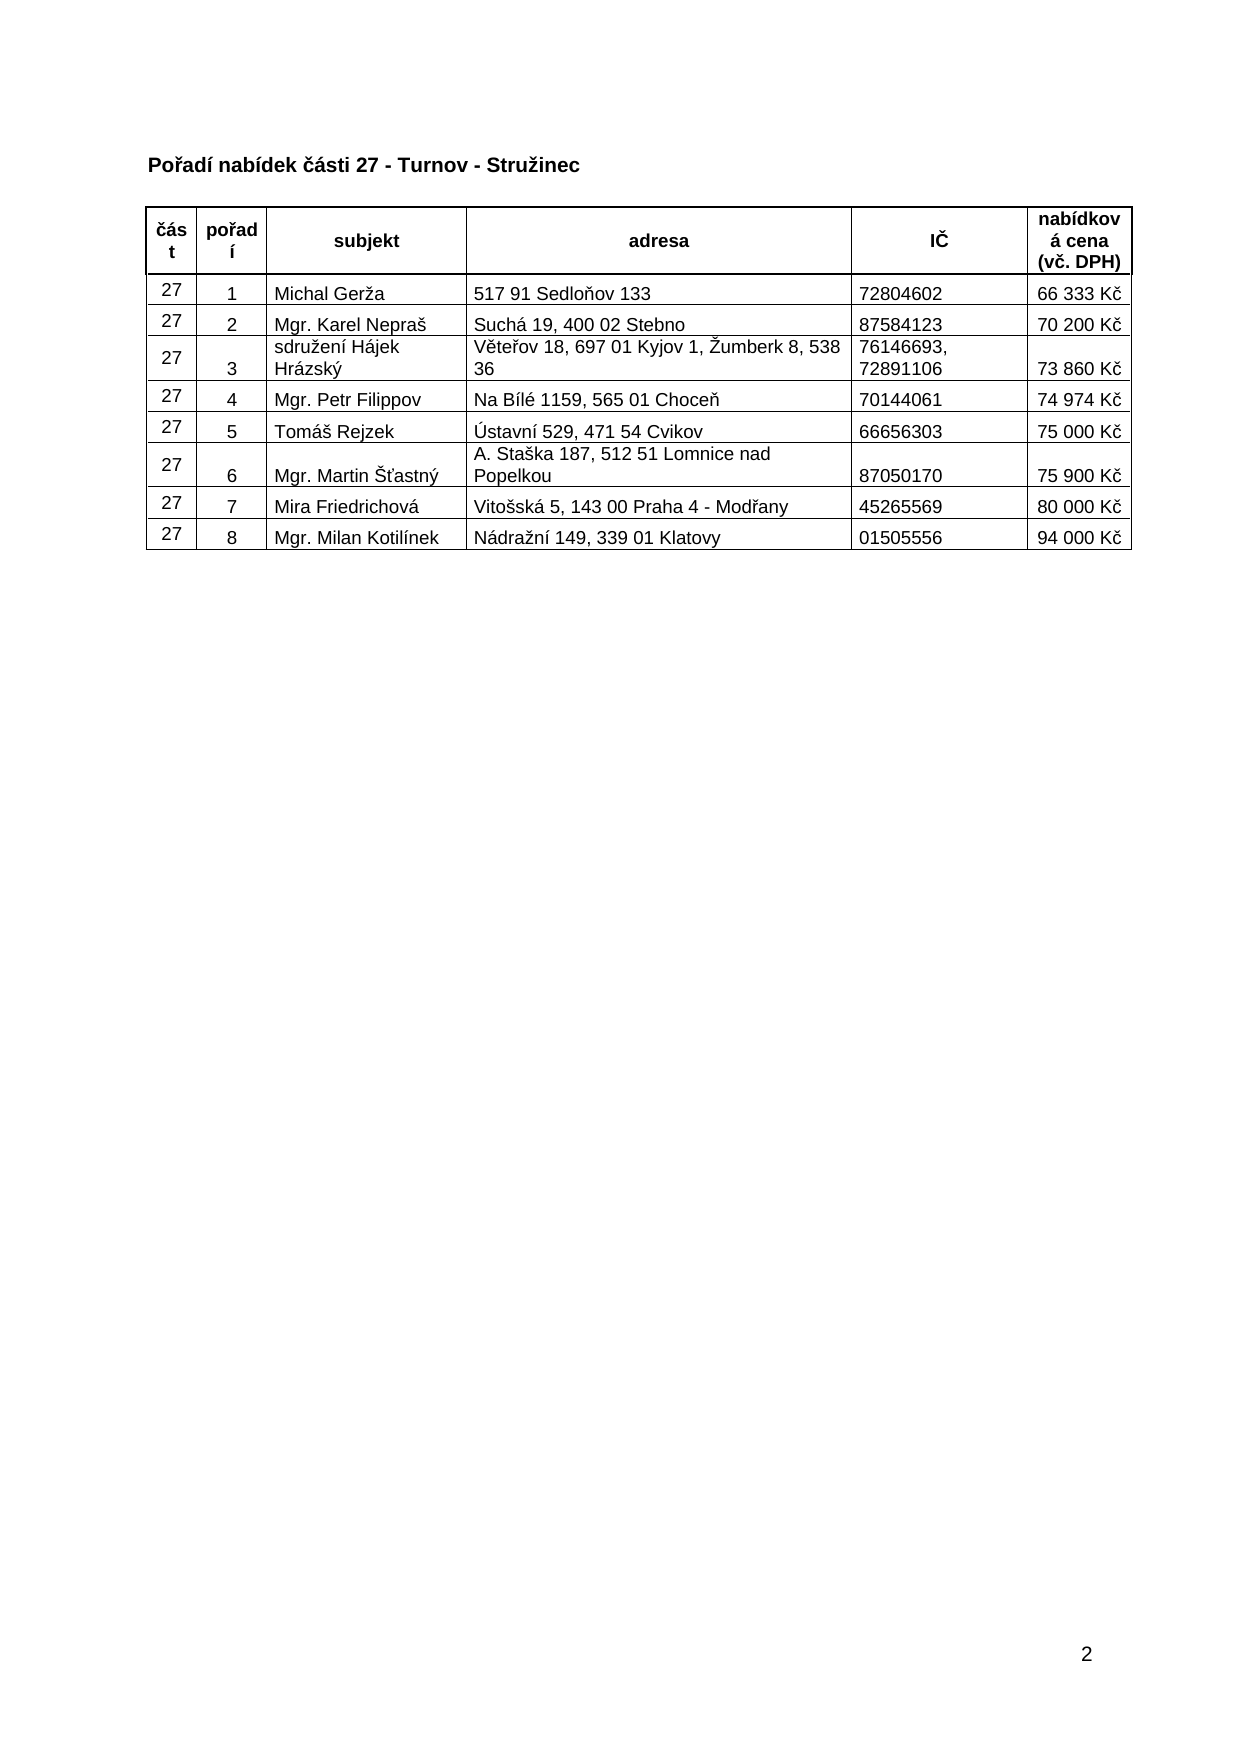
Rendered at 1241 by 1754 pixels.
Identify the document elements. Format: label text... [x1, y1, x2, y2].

table_cell 27 [147, 519, 196, 549]
table_cell 8 [197, 519, 266, 549]
table_cell 75 900 Kč [1028, 442, 1131, 486]
table_cell Mgr. Petr Filippov [267, 381, 466, 411]
table_cell 6 [197, 443, 266, 486]
table_cell Na Bílé 1159, 565 01 Choceň [467, 381, 851, 411]
table_cell 94 000 Kč [1028, 518, 1131, 549]
table_header pořadí [197, 208, 266, 273]
table_cell Mgr. Milan Kotilínek [267, 519, 466, 549]
table_cell Mira Friedrichová [267, 487, 466, 517]
table_cell Věteřov 18, 697 01 Kyjov 1, Žumberk 8, 538 36 [467, 336, 851, 379]
table_cell 27 [147, 274, 196, 304]
table_cell 27 [147, 381, 196, 411]
table_cell 7 [197, 487, 266, 517]
table_cell 74 974 Kč [1028, 380, 1131, 411]
table_cell 517 91 Sedloňov 133 [467, 275, 851, 304]
table_cell 2 [197, 305, 266, 335]
table_header IČ [852, 208, 1027, 273]
table_cell 72804602 [852, 275, 1027, 304]
table_cell Mgr. Karel Nepraš [267, 305, 466, 335]
table_cell Ústavní 529, 471 54 Cvikov [467, 412, 851, 442]
table_cell Suchá 19, 400 02 Stebno [467, 305, 851, 335]
table_cell 87584123 [852, 305, 1027, 335]
table_cell 75 000 Kč [1028, 411, 1131, 442]
table_cell 1 [197, 275, 266, 304]
table_cell 27 [147, 443, 196, 486]
table_cell 45265569 [852, 487, 1027, 517]
table_cell 76146693, 72891106 [852, 336, 1027, 379]
table_cell 01505556 [852, 519, 1027, 549]
table_cell 70 200 Kč [1028, 304, 1131, 335]
table_header část [147, 208, 196, 273]
table_cell sdružení Hájek Hrázský [267, 336, 466, 379]
table_cell Tomáš Rejzek [267, 412, 466, 442]
table_cell 27 [147, 487, 196, 517]
table_cell 70144061 [852, 381, 1027, 411]
table_cell 80 000 Kč [1028, 486, 1131, 517]
table_cell 27 [147, 305, 196, 335]
table_cell A. Staška 187, 512 51 Lomnice nad Popelkou [467, 443, 851, 486]
text Pořadí nabídek části 27 - Turnov - Stružinec [148, 148, 1092, 177]
table_cell 27 [147, 412, 196, 442]
table_cell 4 [197, 381, 266, 411]
table_cell 66656303 [852, 412, 1027, 442]
table_header adresa [467, 208, 851, 273]
table_cell 3 [197, 336, 266, 379]
table_header subjekt [267, 208, 466, 273]
table_cell 5 [197, 412, 266, 442]
table_cell 87050170 [852, 443, 1027, 486]
table_cell Nádražní 149, 339 01 Klatovy [467, 519, 851, 549]
table_cell Vitošská 5, 143 00 Praha 4 - Modřany [467, 487, 851, 517]
table_cell Michal Gerža [267, 275, 466, 304]
table_header nabídková cena (vč. DPH) [1028, 208, 1131, 273]
table_cell Mgr. Martin Šťastný [267, 443, 466, 486]
table_cell 27 [147, 336, 196, 379]
table_cell 73 860 Kč [1028, 335, 1131, 379]
table_cell 66 333 Kč [1028, 273, 1131, 304]
